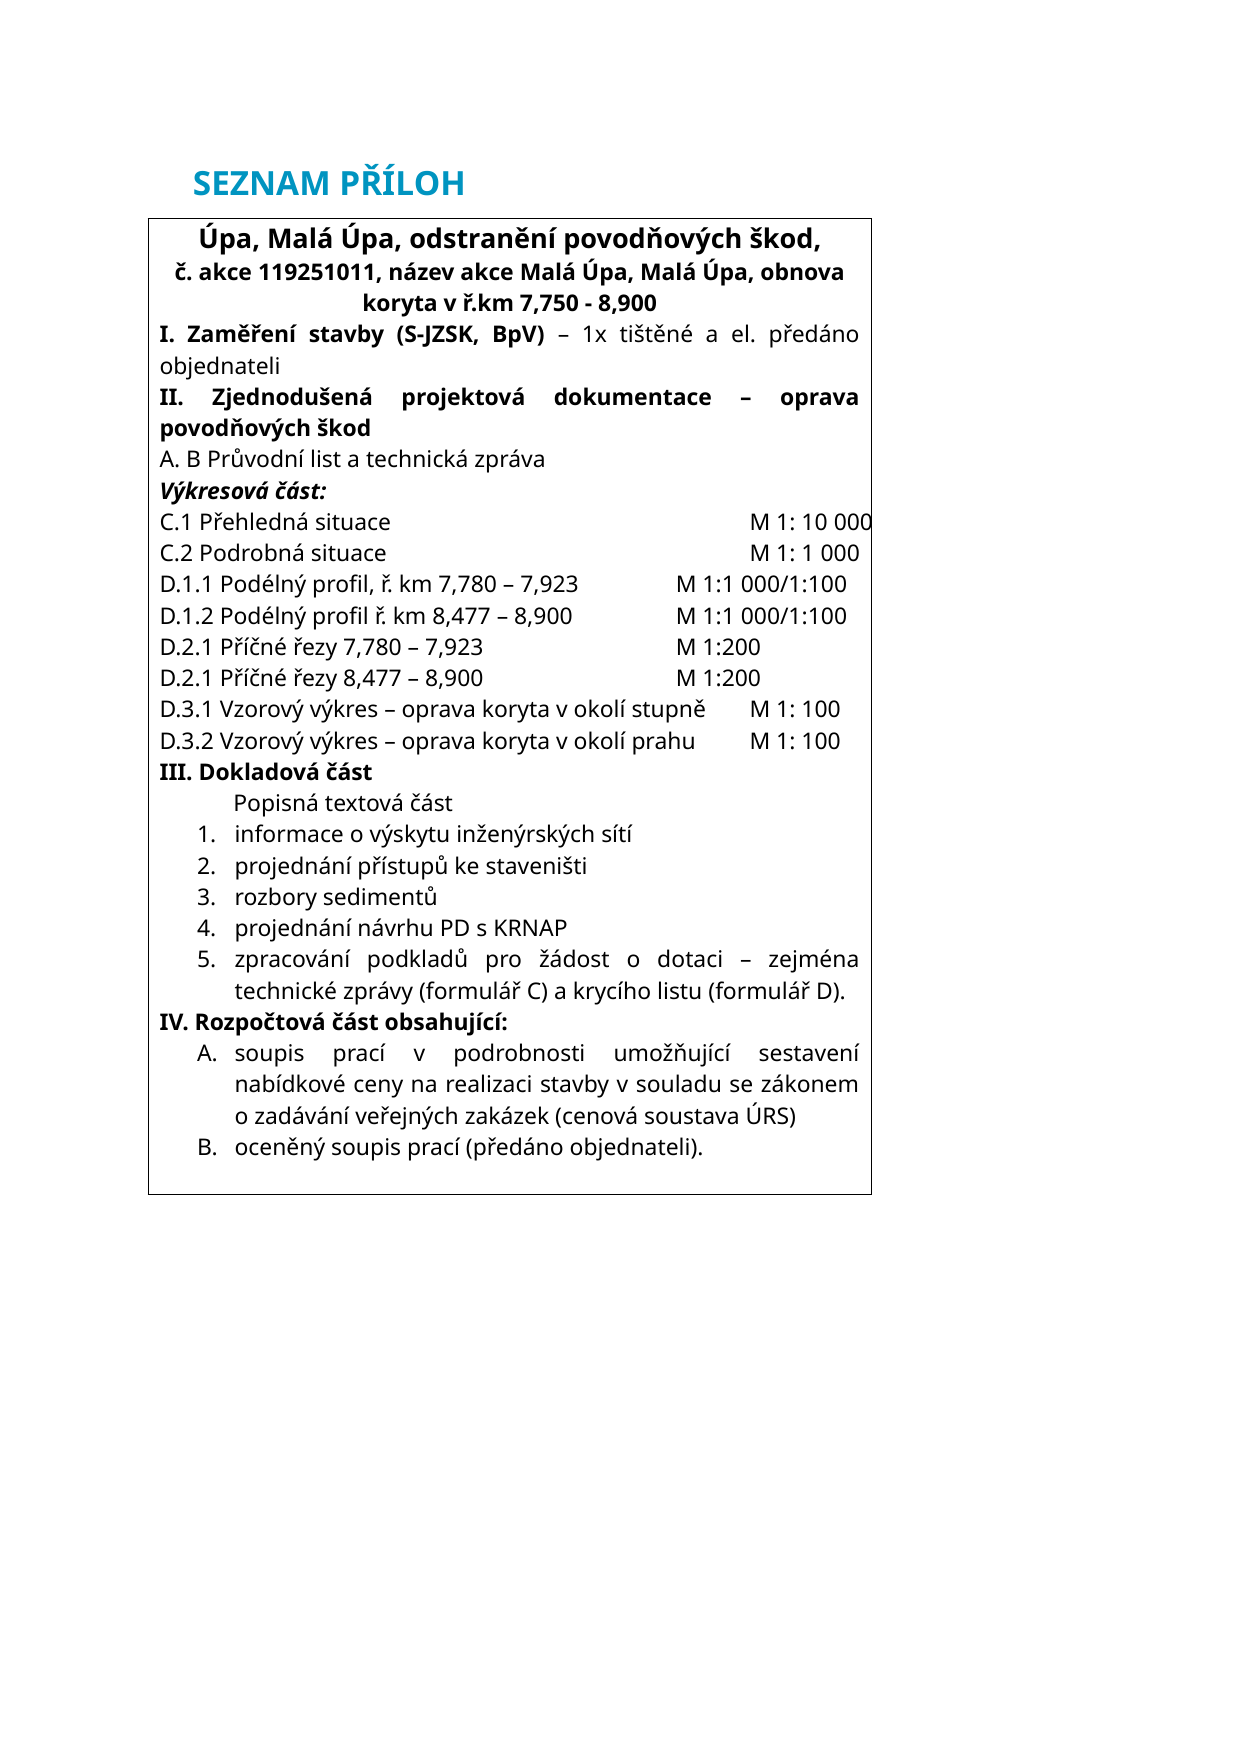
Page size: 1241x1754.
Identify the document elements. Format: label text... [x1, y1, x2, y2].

subtitle SEZNAM PŘÍLOH [193, 160, 1141, 206]
table_header Úpa, Malá Úpa, odstranění povodňových škod, č. akce 119251011, název akce Malá Úpa, Malá Úpa, obnova koryta v ř.km 7,750 - 8,900 I. Zaměření stavby (S-JZSK, BpV) – 1x tištěné a el. předáno objednateli II. Zjednodušená projektová dokumentace – oprava povodňových škod A. B Průvodní list a technická zpráva Výkresová část: C.1 Přehledná situace M 1: 10 000 C.2 Podrobná situace M 1: 1 000 D.1.1 Podélný profil, ř. km 7,780 – 7,923 M 1:1 000/1:100 D.1.2 Podélný profil ř. km 8,477 – 8,900 M 1:1 000/1:100 D.2.1 Příčné řezy 7,780 – 7,923 M 1:200 D.2.1 Příčné řezy 8,477 – 8,900 M 1:200 D.3.1 Vzorový výkres – oprava koryta v okolí stupně M 1: 100 D.3.2 Vzorový výkres – oprava koryta v okolí prahu M 1: 100 III. Dokladová část Popisná textová část informace o výskytu inženýrských sítí projednání přístupů ke staveništi rozbory sedimentů projednání návrhu PD s KRNAP zpracování podkladů pro žádost o dotaci – zejména technické zprávy (formulář C) a krycího listu (formulář D). IV. Rozpočtová část obsahující: soupis prací v podrobnosti umožňující sestavení nabídkové ceny na realizaci stavby v souladu se zákonem o zadávání veřejných zakázek (cenová soustava ÚRS) oceněný soupis prací (předáno objednateli). [149, 219, 871, 1193]
